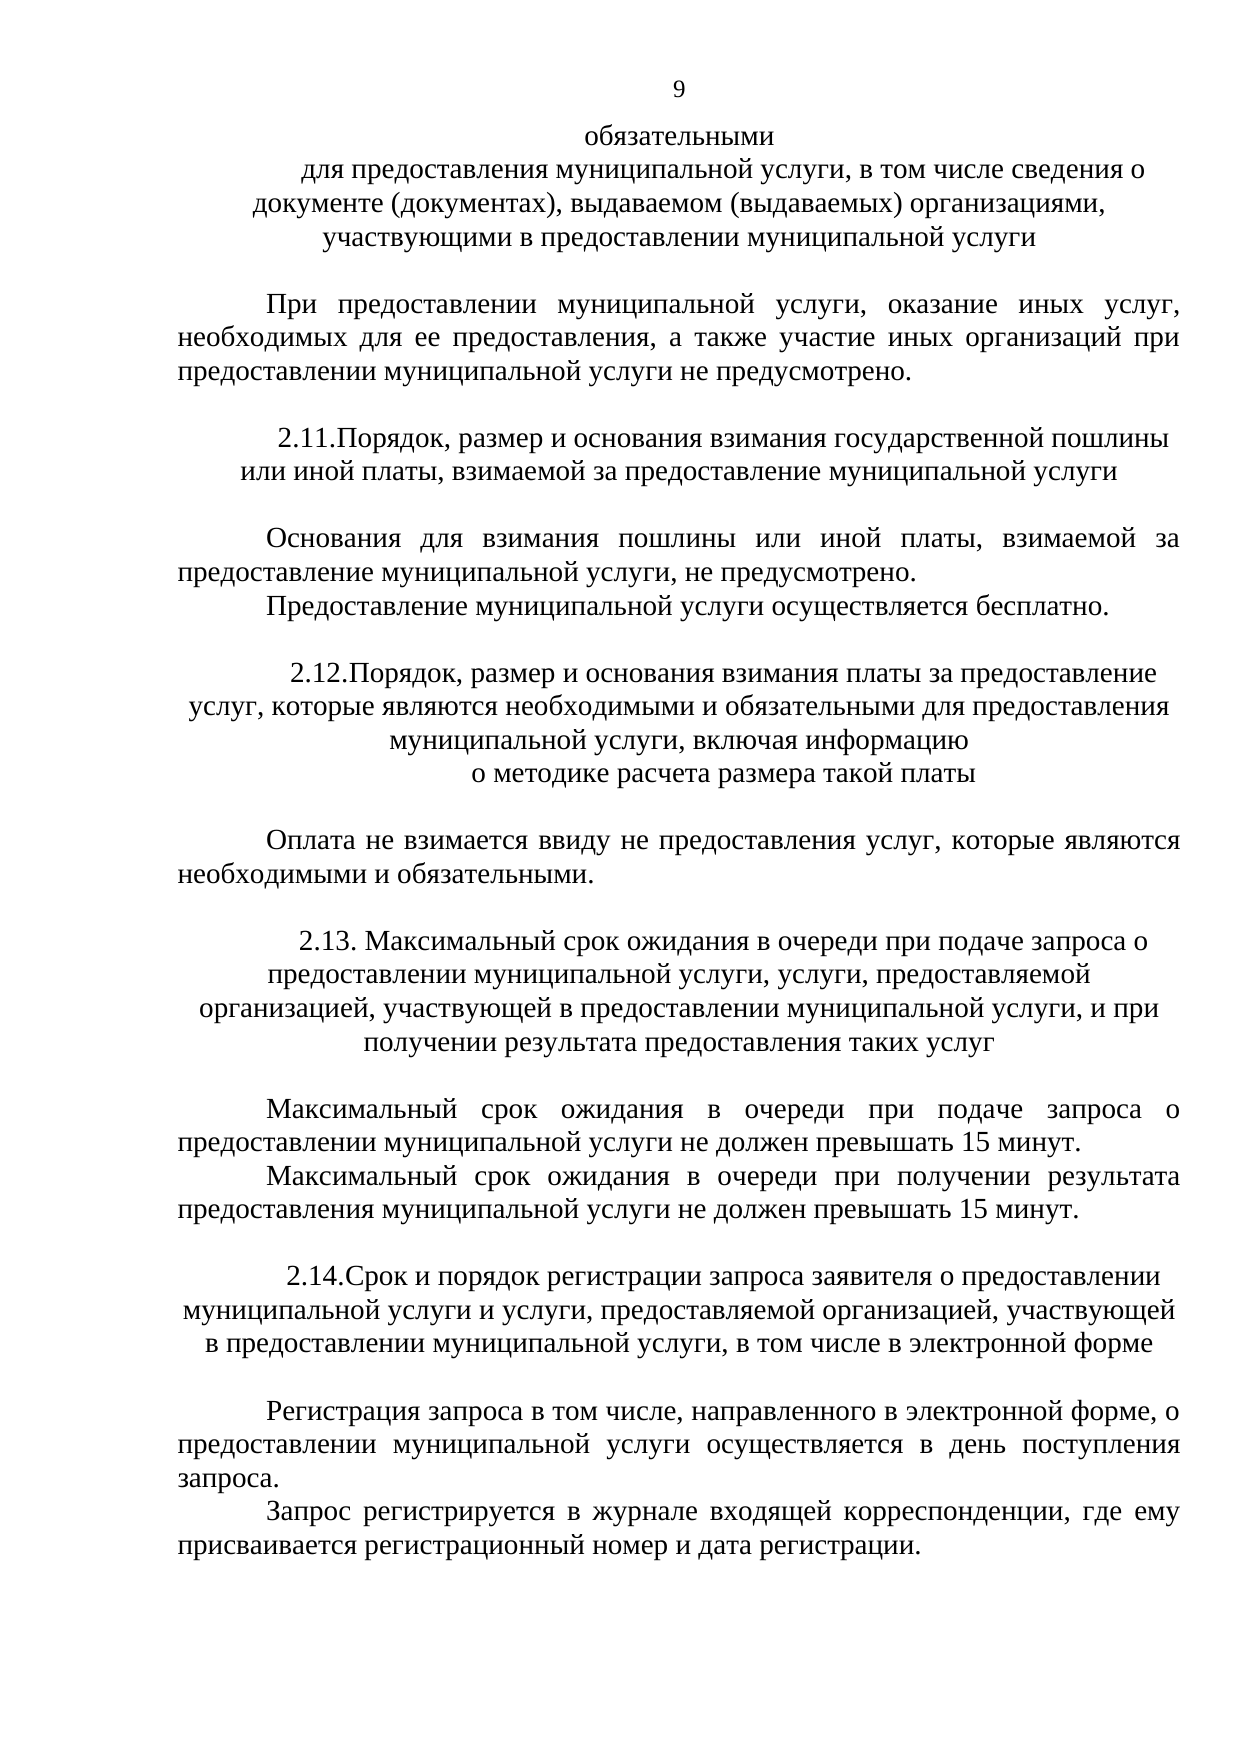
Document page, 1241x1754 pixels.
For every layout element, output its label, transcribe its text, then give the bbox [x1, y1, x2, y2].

text Предоставление муниципальной услуги осуществляется бесплатно. [177, 588, 1181, 621]
list Порядок, размер и основания взимания государственной пошлины или иной платы, взимаемой за предоставление муниципальной услуги [177, 420, 1181, 487]
text Оплата не взимается ввиду не предоставления услуг, которые являются необходимыми и обязательными. [177, 822, 1181, 889]
text о методике расчета размера такой платы [177, 755, 1181, 789]
text для предоставления муниципальной услуги, в том числе сведения о документе (документах), выдаваемом (выдаваемых) организациями, участвующими в предоставлении муниципальной услуги [177, 152, 1181, 252]
text Основания для взимания пошлины или иной платы, взимаемой за предоставление муниципальной услуги, не предусмотрено. [177, 521, 1181, 588]
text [177, 118, 1181, 152]
text Запрос регистрируется в журнале входящей корреспонденции, где ему присваивается регистрационный номер и дата регистрации. [177, 1493, 1181, 1560]
text При предоставлении муниципальной услуги, оказание иных услуг, необходимых для ее предоставления, а также участие иных организаций при предоставлении муниципальной услуги не предусмотрено. [177, 286, 1181, 386]
text Максимальный срок ожидания в очереди при получении результата предоставления муниципальной услуги не должен превышать 15 минут. [177, 1158, 1181, 1225]
text Регистрация запроса в том числе, направленного в электронной форме, о предоставлении муниципальной услуги осуществляется в день поступления запроса. [177, 1393, 1181, 1493]
list Срок и порядок регистрации запроса заявителя о предоставлении муниципальной услуги и услуги, предоставляемой организацией, участвующей в предоставлении муниципальной услуги, в том числе в электронной форме [177, 1258, 1181, 1359]
list Порядок, размер и основания взимания платы за предоставление услуг, которые являются необходимыми и обязательными для предоставления муниципальной услуги, включая информацию [177, 655, 1181, 755]
text 2.13. Максимальный срок ожидания в очереди при подаче запроса о предоставлении муниципальной услуги, услуги, предоставляемой организацией, участвующей в предоставлении муниципальной услуги, и при получении результата предоставления таких услуг [177, 923, 1181, 1057]
text Максимальный срок ожидания в очереди при подаче запроса о предоставлении муниципальной услуги не должен превышать 15 минут. [177, 1091, 1181, 1158]
